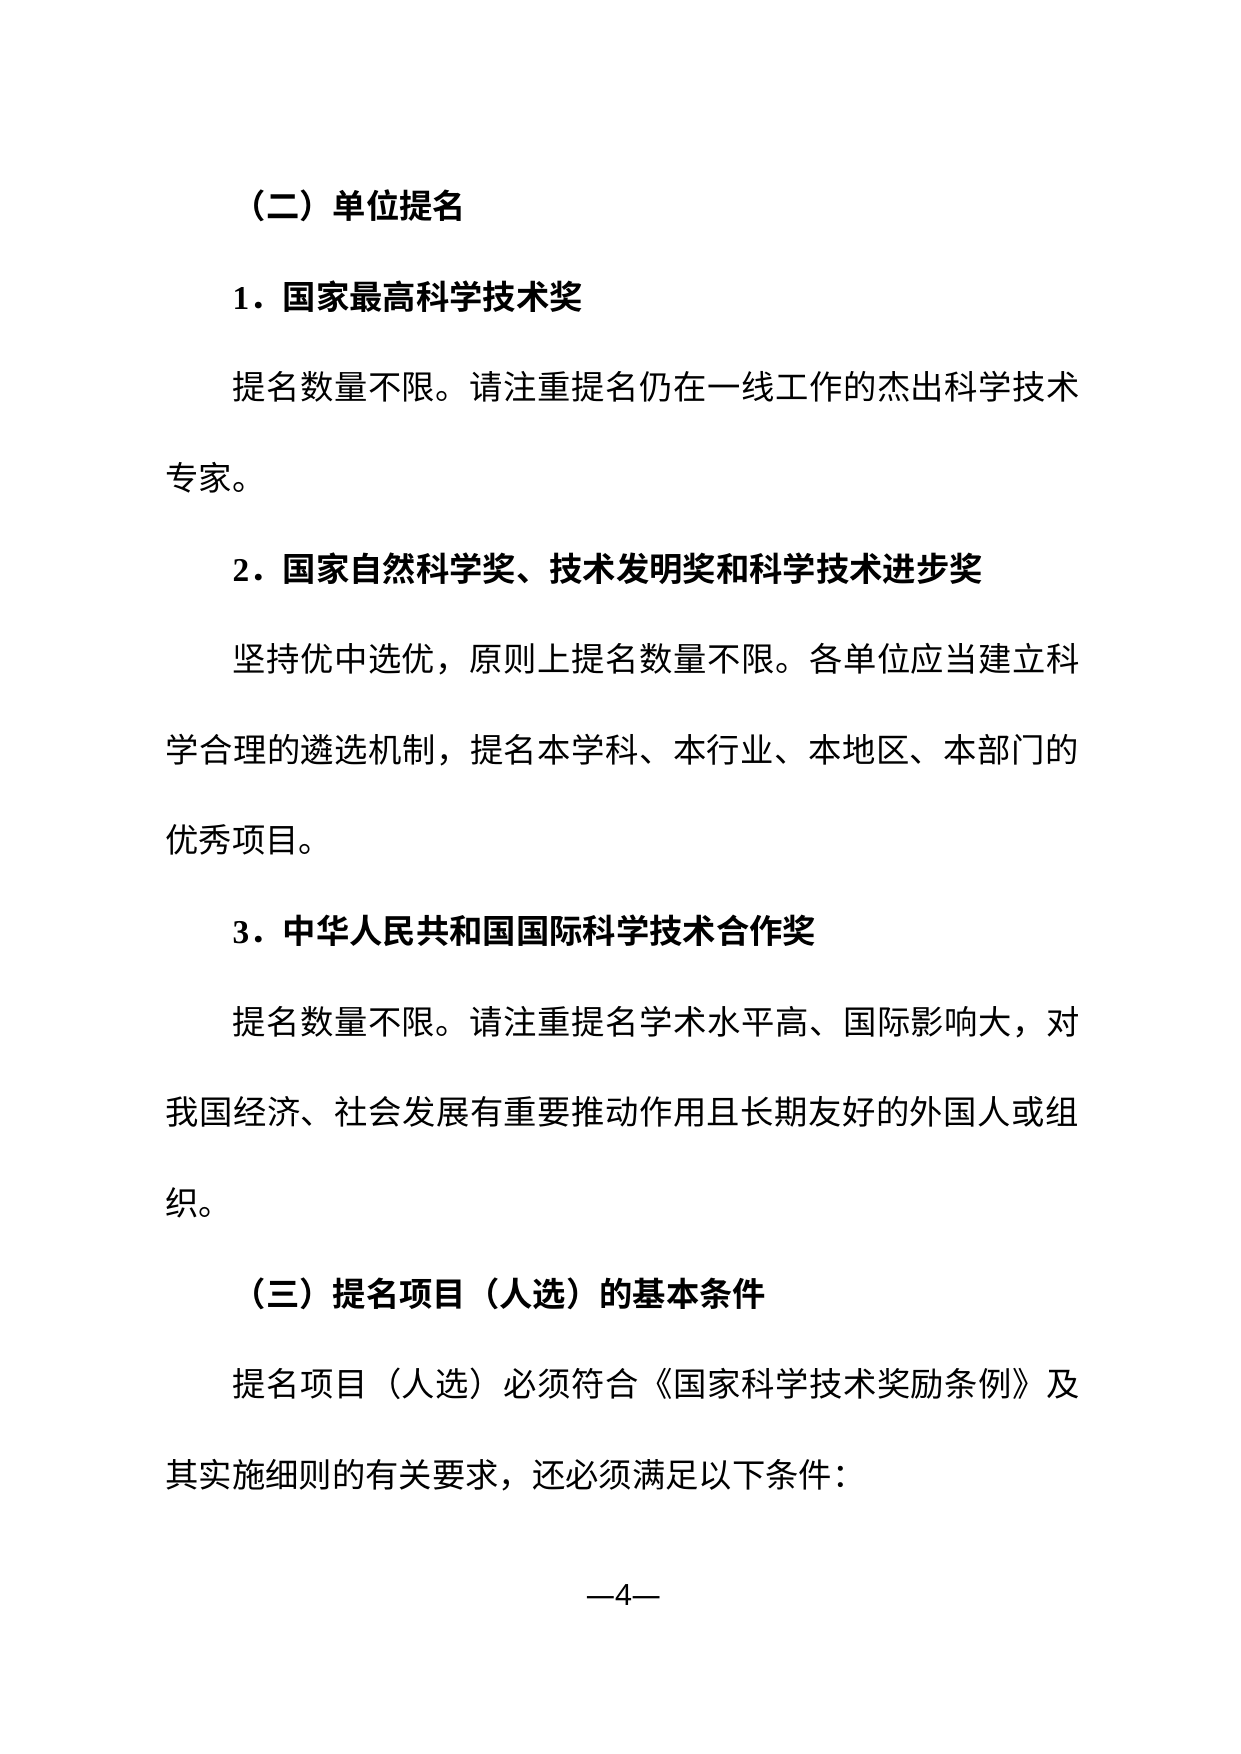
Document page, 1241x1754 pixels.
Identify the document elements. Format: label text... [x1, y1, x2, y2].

text 1．国家最高科学技术奖 [165, 249, 1081, 340]
text （三）提名项目（人选）的基本条件 [165, 1246, 1081, 1337]
text （二）单位提名 [165, 159, 1081, 249]
text 2．国家自然科学奖、技术发明奖和科学技术进步奖 [165, 521, 1081, 612]
text 3．中华人民共和国国际科学技术合作奖 [165, 884, 1081, 974]
text 提名数量不限。请注重提名学术水平高、国际影响大，对我国经济、社会发展有重要推动作用且长期友好的外国人或组织。 [165, 974, 1081, 1246]
text 提名项目（人选）必须符合《国家科学技术奖励条例》及其实施细则的有关要求，还必须满足以下条件： [165, 1337, 1081, 1518]
text 坚持优中选优，原则上提名数量不限。各单位应当建立科学合理的遴选机制，提名本学科、本行业、本地区、本部门的优秀项目。 [165, 612, 1081, 884]
text 提名数量不限。请注重提名仍在一线工作的杰出科学技术专家。 [165, 340, 1081, 521]
